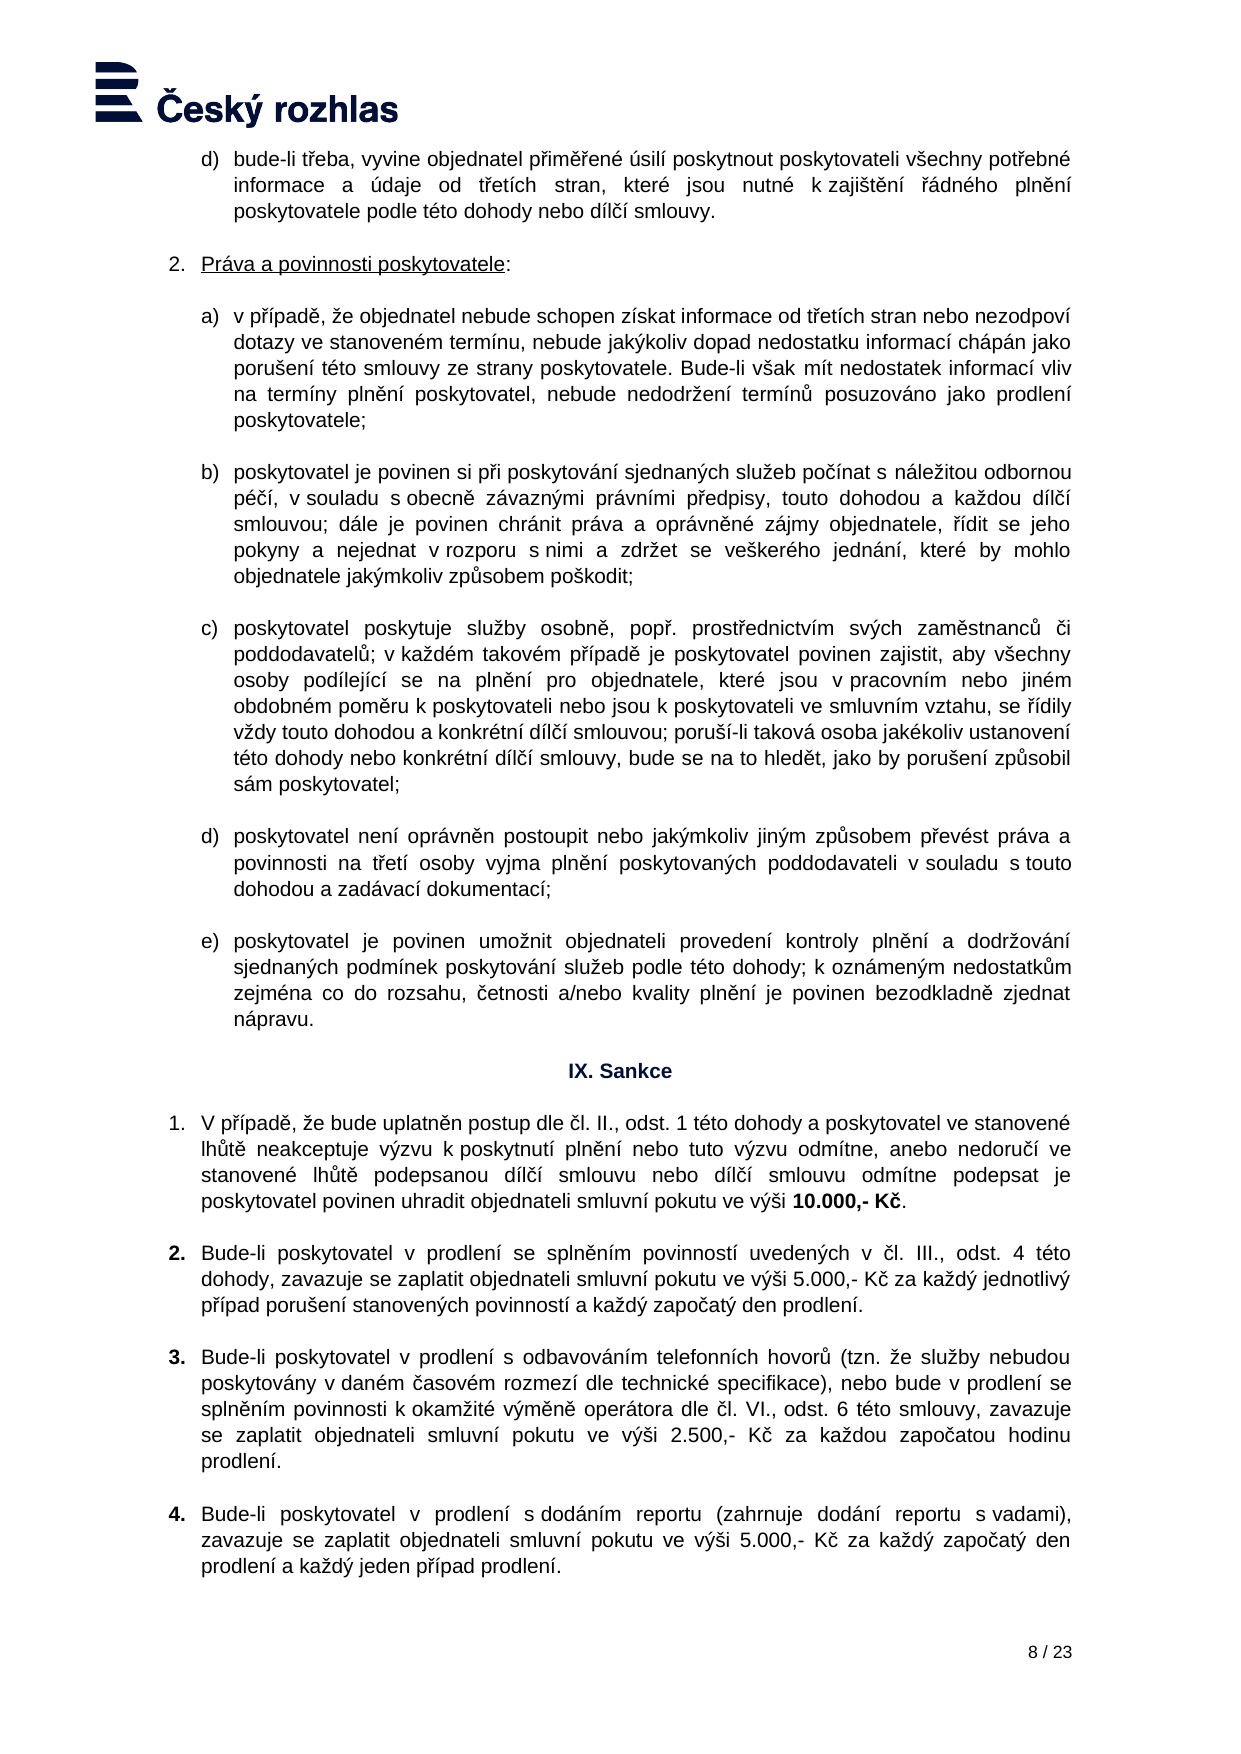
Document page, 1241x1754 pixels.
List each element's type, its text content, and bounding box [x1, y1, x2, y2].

list bude-li třeba, vyvine objednatel přiměřené úsilí poskytnout poskytovateli všechny potřebné informace a údaje od třetích stran, které jsou nutné k zajištění řádného plnění poskytovatele podle této dohody nebo dílčí smlouvy. [201, 146, 1072, 224]
picture [95, 62, 398, 128]
list Bude-li poskytovatel v prodlení se splněním povinností uvedených v čl. III., odst. 4 této dohody, zavazuje se zaplatit objednateli smluvní pokutu ve výši 5.000,- Kč za každý jednotlivý případ porušení stanovených povinností a každý započatý den prodlení. [168, 1240, 1072, 1318]
list Bude-li poskytovatel v prodlení s dodáním reportu (zahrnuje dodání reportu s vadami), zavazuje se zaplatit objednateli smluvní pokutu ve výši 5.000,- Kč za každý započatý den prodlení a každý jeden případ prodlení. [168, 1500, 1072, 1578]
list Práva a povinnosti poskytovatele: [168, 250, 1072, 276]
list poskytovatel je povinen si při poskytování sjednaných služeb počínat s náležitou odbornou péčí, v souladu s obecně závaznými právními předpisy, touto dohodou a každou dílčí smlouvou; dále je povinen chránit práva a oprávněné zájmy objednatele, řídit se jeho pokyny a nejednat v rozporu s nimi a zdržet se veškerého jednání, které by mohlo objednatele jakýmkoliv způsobem poškodit; [201, 458, 1072, 589]
list v případě, že objednatel nebude schopen získat informace od třetích stran nebo nezodpoví dotazy ve stanoveném termínu, nebude jakýkoliv dopad nedostatku informací chápán jako porušení této smlouvy ze strany poskytovatele. Bude-li však mít nedostatek informací vliv na termíny plnění poskytovatel, nebude nedodržení termínů posuzováno jako prodlení poskytovatele; [201, 302, 1072, 432]
list V případě, že bude uplatněn postup dle čl. II., odst. 1 této dohody a poskytovatel ve stanovené lhůtě neakceptuje výzvu k poskytnutí plnění nebo tuto výzvu odmítne, anebo nedoručí ve stanovené lhůtě podepsanou dílčí smlouvu nebo dílčí smlouvu odmítne podepsat je poskytovatel povinen uhradit objednateli smluvní pokutu ve výši 10.000,- Kč. [168, 1109, 1072, 1214]
list poskytovatel poskytuje služby osobně, popř. prostřednictvím svých zaměstnanců či poddodavatelů; v každém takovém případě je poskytovatel povinen zajistit, aby všechny osoby podílející se na plnění pro objednatele, které jsou v pracovním nebo jiném obdobném poměru k poskytovateli nebo jsou k poskytovateli ve smluvním vztahu, se řídily vždy touto dohodou a konkrétní dílčí smlouvou; poruší-li taková osoba jakékoliv ustanovení této dohody nebo konkrétní dílčí smlouvy, bude se na to hledět, jako by porušení způsobil sám poskytovatel; [201, 615, 1072, 797]
list Bude-li poskytovatel v prodlení s odbavováním telefonních hovorů (tzn. že služby nebudou poskytovány v daném časovém rozmezí dle technické specifikace), nebo bude v prodlení se splněním povinnosti k okamžité výměně operátora dle čl. VI., odst. 6 této smlouvy, zavazuje se zaplatit objednateli smluvní pokutu ve výši 2.500,- Kč za každou započatou hodinu prodlení. [168, 1344, 1072, 1474]
subtitle Sankce [168, 1057, 1072, 1083]
list poskytovatel je povinen umožnit objednateli provedení kontroly plnění a dodržování sjednaných podmínek poskytování služeb podle této dohody; k oznámeným nedostatkům zejména co do rozsahu, četnosti a/nebo kvality plnění je povinen bezodkladně zjednat nápravu. [201, 927, 1072, 1031]
list poskytovatel není oprávněn postoupit nebo jakýmkoliv jiným způsobem převést práva a povinnosti na třetí osoby vyjma plnění poskytovaných poddodavateli v souladu s touto dohodou a zadávací dokumentací; [201, 823, 1072, 901]
